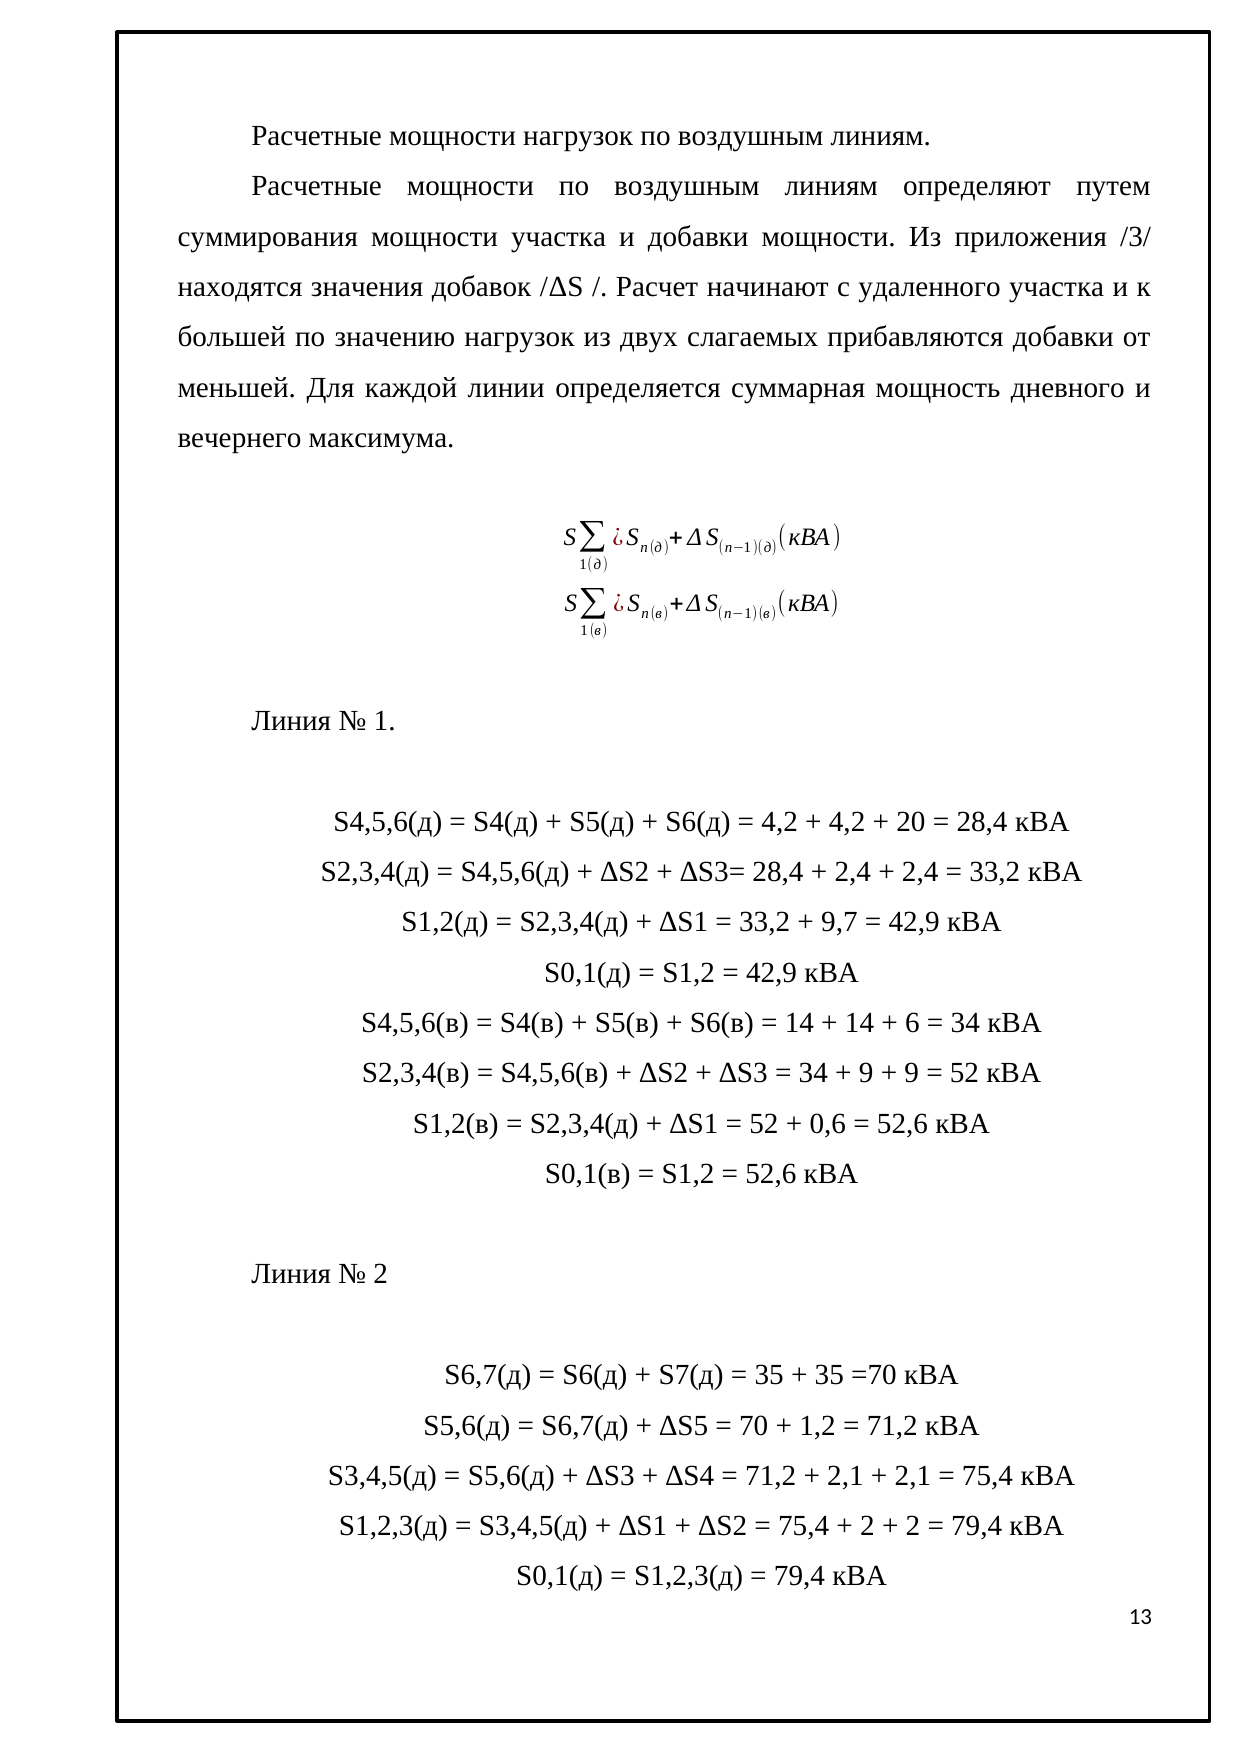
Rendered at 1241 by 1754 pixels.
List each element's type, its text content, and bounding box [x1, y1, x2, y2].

text S0,1(в) = S1,2 = 52,6 кВА [177, 1156, 1152, 1189]
text S2,3,4(в) = S4,5,6(в) + ∆S2 + ∆S3 = 34 + 9 + 9 = 52 кВА [177, 1055, 1152, 1089]
text S5,6(д) = S6,7(д) + ∆S5 = 70 + 1,2 = 71,2 кВА [177, 1408, 1152, 1441]
text S2,3,4(д) = S4,5,6(д) + ∆S2 + ∆S3= 28,4 + 2,4 + 2,4 = 33,2 кВА [177, 854, 1152, 888]
text S4,5,6(в) = S4(в) + S5(в) + S6(в) = 14 + 14 + 6 = 34 кВА [177, 1005, 1152, 1039]
text Расчетные мощности по воздушным линиям определяют путем суммирования мощности участка и добавки мощности. Из приложения /3/ находятся значения добавок /ΔS /. Расчет начинают с удаленного участка и к большей по значению нагрузок из двух слагаемых прибавляются добавки от меньшей. Для каждой линии определяется суммарная мощность дневного и вечернего максимума. [177, 168, 1152, 453]
text Расчетные мощности нагрузок по воздушным линиям. [177, 118, 1152, 152]
text Линия № 2 [177, 1257, 1152, 1290]
text S1,2(в) = S2,3,4(д) + ∆S1 = 52 + 0,6 = 52,6 кВА [177, 1106, 1152, 1139]
text Линия № 1. [177, 703, 1152, 737]
text S0,1(д) = S1,2,3(д) = 79,4 кВА [177, 1558, 1152, 1592]
text S1,2(д) = S2,3,4(д) + ∆S1 = 33,2 + 9,7 = 42,9 кВА [177, 904, 1152, 938]
text S0,1(д) = S1,2 = 42,9 кВА [177, 955, 1152, 988]
text S6,7(д) = S6(д) + S7(д) = 35 + 35 =70 кВА [177, 1357, 1152, 1391]
text S4,5,6(д) = S4(д) + S5(д) + S6(д) = 4,2 + 4,2 + 20 = 28,4 кВА [177, 804, 1152, 837]
text S1,2,3(д) = S3,4,5(д) + ∆S1 + ∆S2 = 75,4 + 2 + 2 = 79,4 кВА [177, 1508, 1152, 1542]
text S3,4,5(д) = S5,6(д) + ∆S3 + ∆S4 = 71,2 + 2,1 + 2,1 = 75,4 кВА [177, 1458, 1152, 1491]
